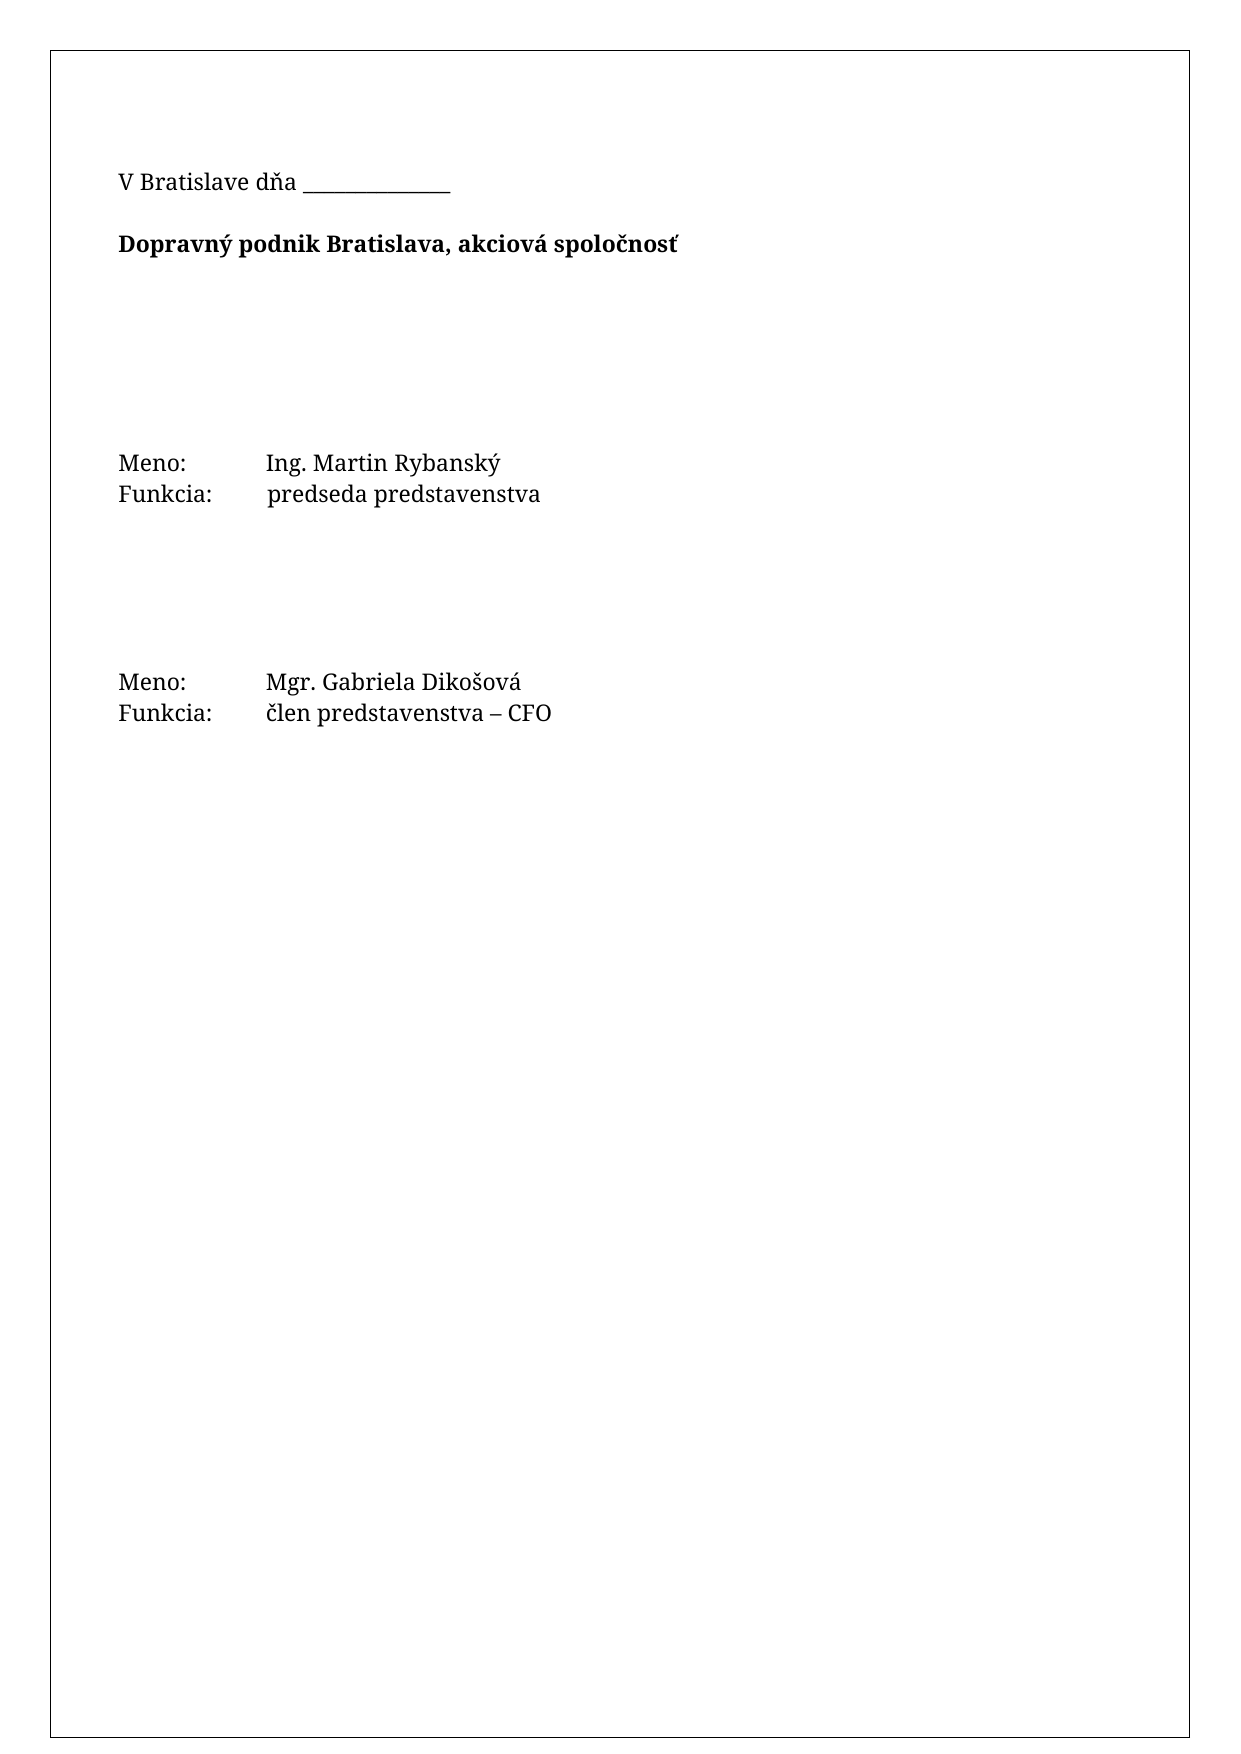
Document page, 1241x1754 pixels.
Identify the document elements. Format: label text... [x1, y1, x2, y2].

text Funkcia: predseda predstavenstva [118, 478, 1122, 509]
text V Bratislave dňa ______________ [118, 166, 1122, 197]
text Funkcia: člen predstavenstva – CFO [118, 697, 1122, 728]
text Dopravný podnik Bratislava, akciová spoločnosť [118, 228, 1122, 259]
text Meno: Ing. Martin Rybanský [118, 447, 1122, 478]
text Meno: Mgr. Gabriela Dikošová [118, 666, 1122, 697]
